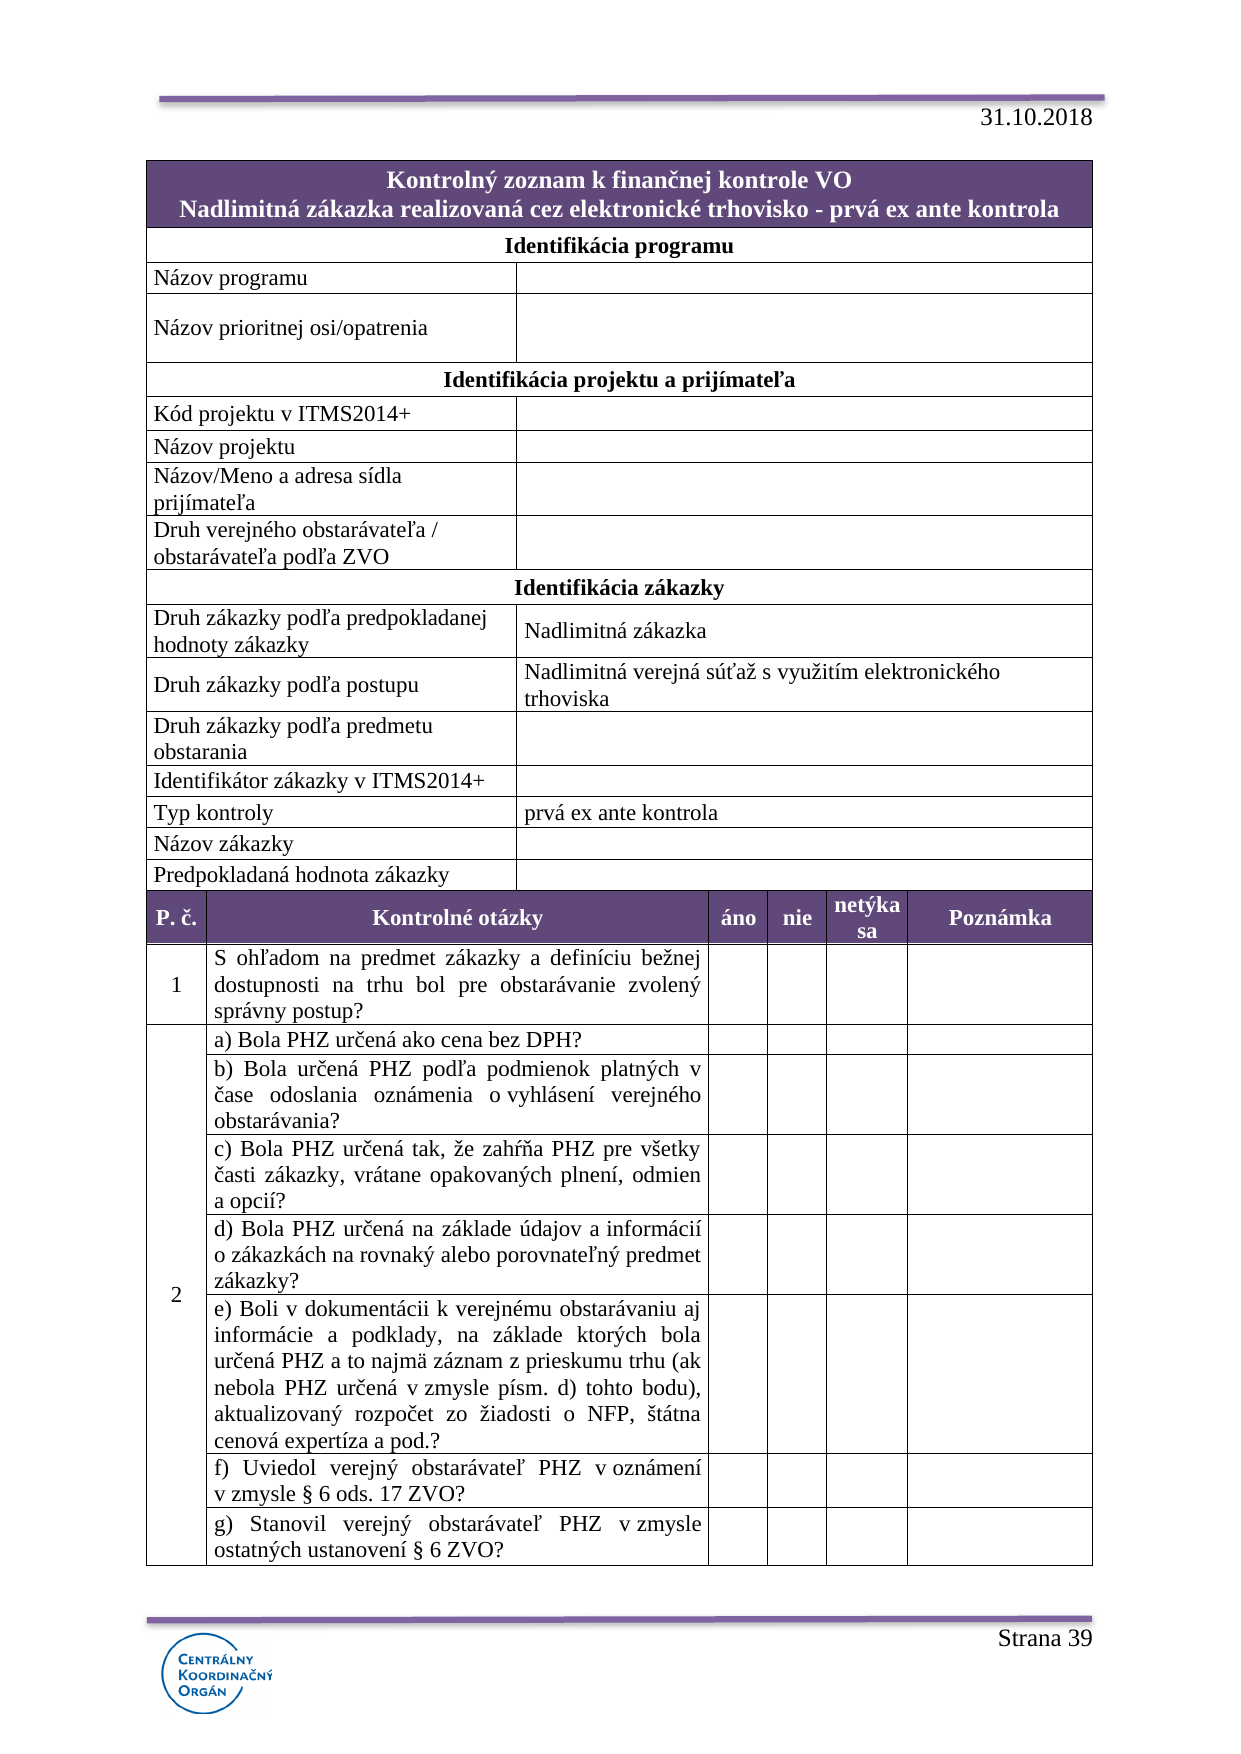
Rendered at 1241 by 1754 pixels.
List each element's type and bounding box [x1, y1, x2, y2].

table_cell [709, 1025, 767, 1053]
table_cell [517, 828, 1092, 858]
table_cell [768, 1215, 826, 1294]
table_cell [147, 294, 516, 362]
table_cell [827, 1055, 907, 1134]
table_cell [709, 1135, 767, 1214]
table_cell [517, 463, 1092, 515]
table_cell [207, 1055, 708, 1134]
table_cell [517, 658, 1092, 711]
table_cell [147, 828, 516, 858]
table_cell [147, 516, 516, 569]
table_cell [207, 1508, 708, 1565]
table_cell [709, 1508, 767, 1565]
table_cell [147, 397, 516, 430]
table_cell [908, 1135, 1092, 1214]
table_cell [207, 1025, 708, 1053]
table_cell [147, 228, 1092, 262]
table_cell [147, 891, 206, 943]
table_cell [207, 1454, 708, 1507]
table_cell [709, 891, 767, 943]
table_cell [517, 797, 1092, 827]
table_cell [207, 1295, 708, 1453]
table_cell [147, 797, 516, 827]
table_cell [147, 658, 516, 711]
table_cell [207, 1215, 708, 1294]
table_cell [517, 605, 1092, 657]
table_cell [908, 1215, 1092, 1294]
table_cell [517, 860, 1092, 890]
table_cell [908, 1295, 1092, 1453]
picture [159, 1631, 272, 1713]
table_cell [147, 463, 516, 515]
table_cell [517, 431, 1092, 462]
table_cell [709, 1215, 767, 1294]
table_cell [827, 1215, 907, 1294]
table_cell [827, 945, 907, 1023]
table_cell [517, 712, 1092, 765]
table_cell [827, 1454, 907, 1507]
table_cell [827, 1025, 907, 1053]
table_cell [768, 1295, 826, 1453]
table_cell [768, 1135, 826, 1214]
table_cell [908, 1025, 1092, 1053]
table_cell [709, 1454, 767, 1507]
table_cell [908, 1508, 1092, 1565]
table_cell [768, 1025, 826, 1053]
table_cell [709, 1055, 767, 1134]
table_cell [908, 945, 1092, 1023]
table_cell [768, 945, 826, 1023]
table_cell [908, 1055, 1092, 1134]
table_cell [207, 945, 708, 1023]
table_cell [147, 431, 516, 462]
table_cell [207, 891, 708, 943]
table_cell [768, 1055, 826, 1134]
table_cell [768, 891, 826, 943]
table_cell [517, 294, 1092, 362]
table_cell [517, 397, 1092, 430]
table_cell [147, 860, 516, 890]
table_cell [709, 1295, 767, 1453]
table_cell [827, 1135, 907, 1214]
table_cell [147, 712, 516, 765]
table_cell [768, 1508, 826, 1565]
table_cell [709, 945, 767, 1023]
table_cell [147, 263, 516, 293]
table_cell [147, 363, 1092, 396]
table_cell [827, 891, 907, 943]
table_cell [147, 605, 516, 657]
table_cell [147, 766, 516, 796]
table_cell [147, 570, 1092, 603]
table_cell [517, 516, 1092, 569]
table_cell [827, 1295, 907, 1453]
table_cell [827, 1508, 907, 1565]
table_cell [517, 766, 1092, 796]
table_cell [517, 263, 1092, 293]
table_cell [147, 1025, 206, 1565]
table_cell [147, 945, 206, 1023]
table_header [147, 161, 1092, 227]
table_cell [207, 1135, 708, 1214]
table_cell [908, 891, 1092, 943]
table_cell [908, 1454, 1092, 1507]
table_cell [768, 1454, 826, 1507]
